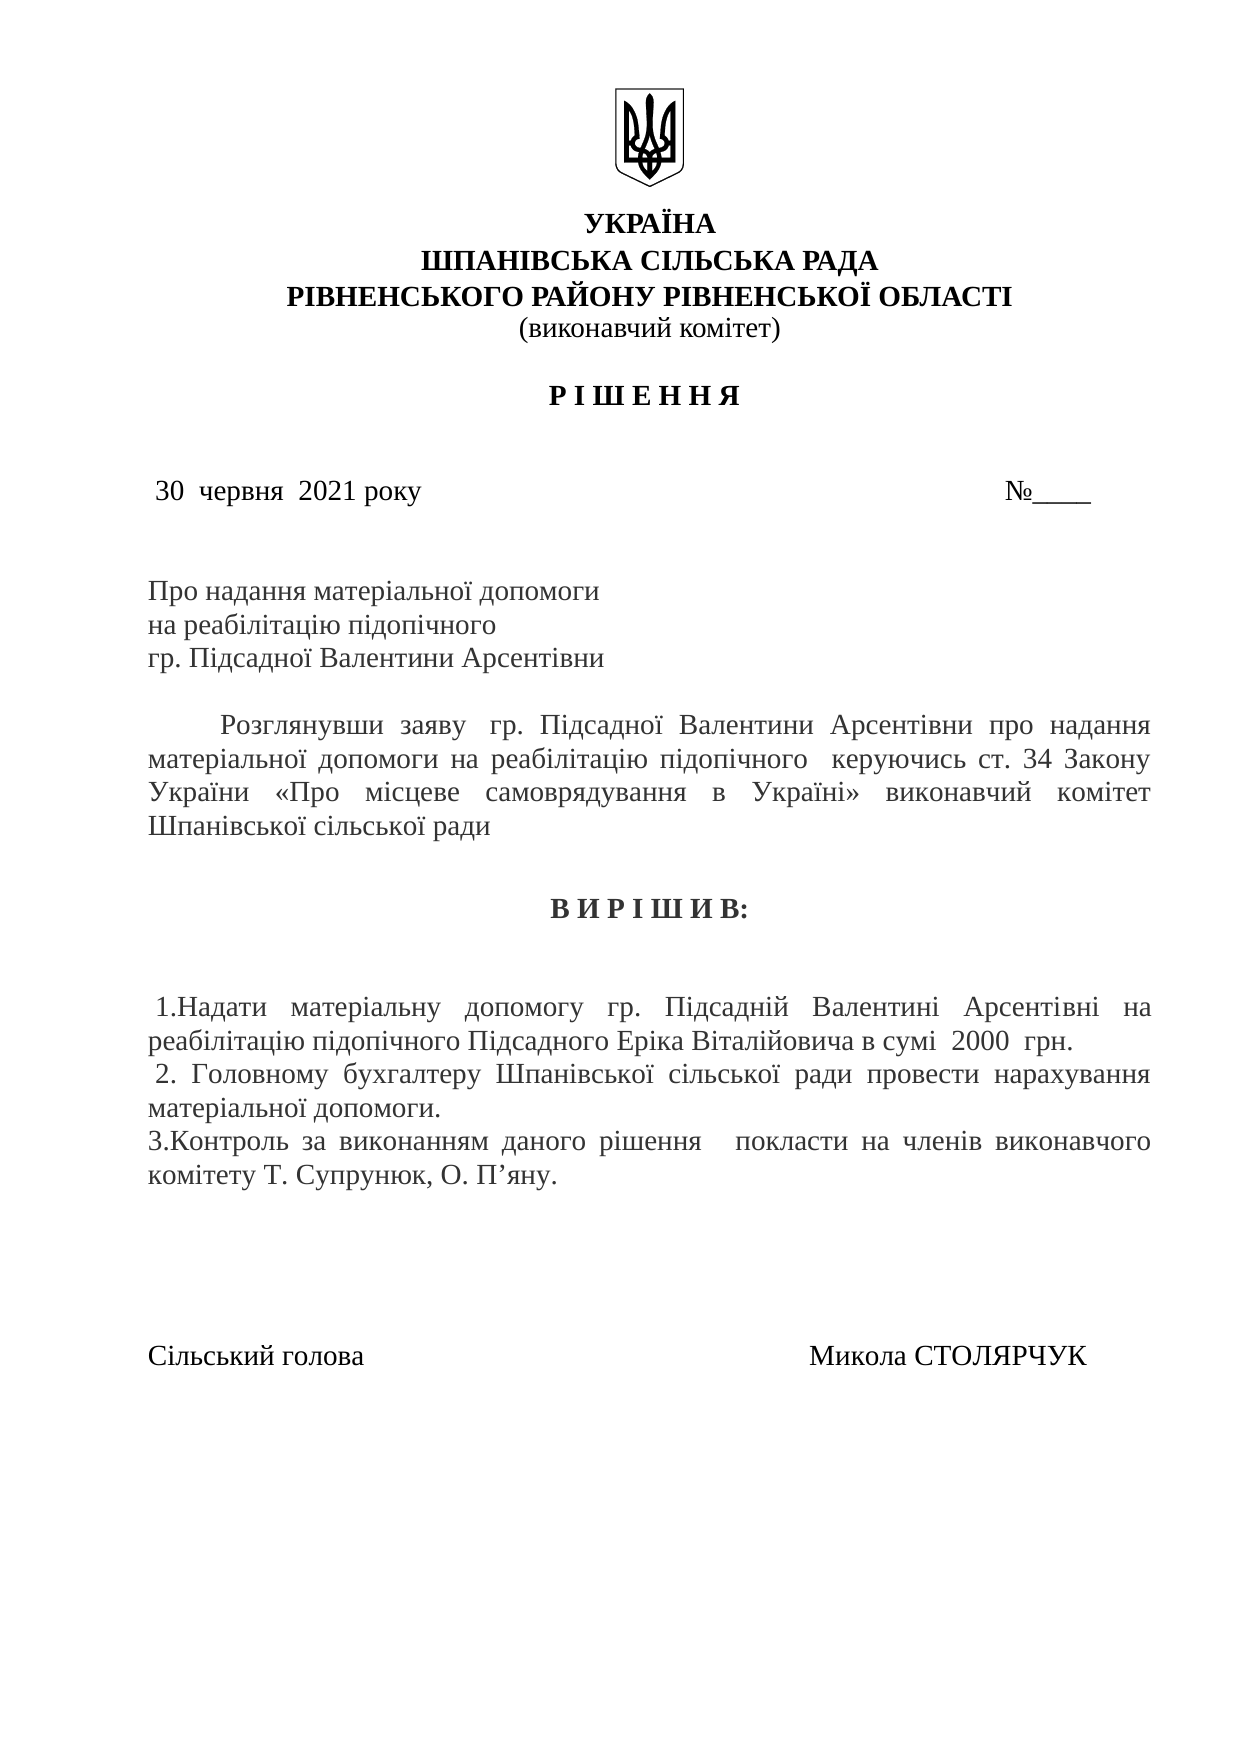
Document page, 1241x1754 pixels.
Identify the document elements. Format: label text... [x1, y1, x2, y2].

text Р І Ш Е Н Н Я [148, 378, 1152, 411]
text Розглянувши заяву гр. Підсадної Валентини Арсентівни про надання матеріальної допомоги на реабілітацію підопічного керуючись ст. 34 Закону України «Про місцеве самоврядування в Україні» виконавчий комітет Шпанівської сільської ради [148, 707, 1152, 842]
text РІВНЕНСЬКОГО РАЙОНУ РІВНЕНСЬКОЇ ОБЛАСТІ [148, 288, 1152, 311]
text (виконавчий комітет) [148, 311, 1152, 344]
text 2. Головному бухгалтеру Шпанівської сільської ради провести нарахування матеріальної допомоги. [148, 1056, 1152, 1123]
text Сільський голова Микола СТОЛЯРЧУК [148, 1338, 1152, 1371]
text гр. Підсадної Валентини Арсентівни [148, 640, 1152, 674]
text ШПАНІВСЬКА сільська рада [856, 252, 1152, 275]
text В И Р І Ш И В: [148, 891, 1152, 924]
text Про надання матеріальної допомоги [148, 573, 1152, 607]
text ШПАНІВСЬКА сільська рада [148, 252, 838, 275]
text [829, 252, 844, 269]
text 3.Контроль за виконанням даного рішення покласти на членів виконавчого комітету Т. Супрунюк, О. П’яну. [148, 1123, 1152, 1190]
text Україна [148, 206, 1152, 240]
text на реабілітацію підопічного [148, 607, 1152, 640]
text 1.Надати матеріальну допомогу гр. Підсадній Валентині Арсентівні на реабілітацію підопічного Підсадного Еріка Віталійовича в сумі 2000 грн. [148, 989, 1152, 1056]
text 30 червня 2021 року №____ [148, 473, 1152, 506]
